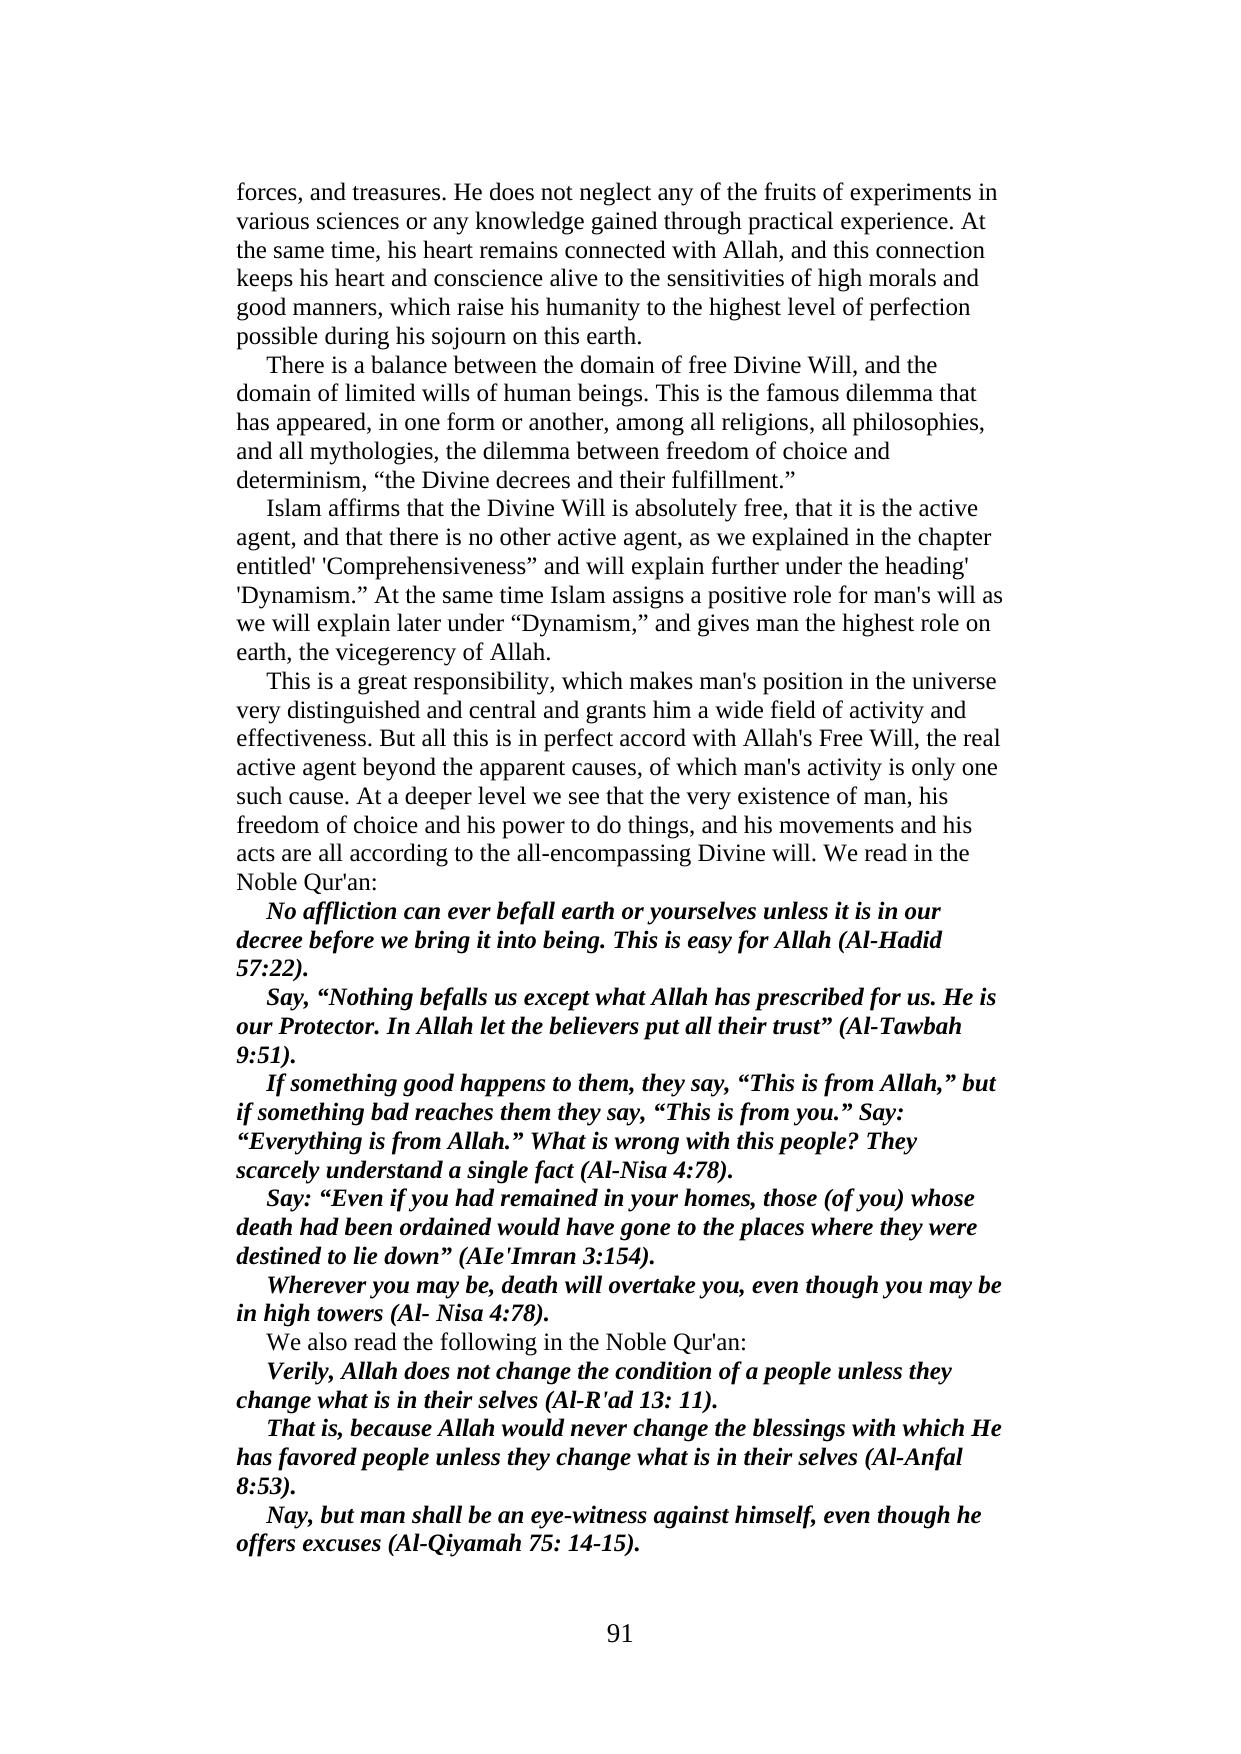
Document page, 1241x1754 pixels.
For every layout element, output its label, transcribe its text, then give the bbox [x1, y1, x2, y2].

text Wherever you may be, death will overtake you, even though you may be in high towers (Al- Nisa 4:78). [236, 1270, 1004, 1327]
text If something good happens to them, they say, “This is from Allah,” but if something bad reaches them they say, “This is from you.” Say: “Everything is from Allah.” What is wrong with this people? They scarcely understand a single fact (Al-Nisa 4:78). [236, 1068, 1004, 1183]
text We also read the following in the Noble Qur'an: [236, 1327, 1004, 1356]
text No affliction can ever befall earth or yourselves unless it is in our decree before we bring it into being. This is easy for Allah (Al-Hadid 57:22). [236, 896, 1004, 982]
text Say: “Even if you had remained in your homes, those (of you) whose death had been ordained would have gone to the places where they were destined to lie down” (AIe­'Imran 3:154). [236, 1183, 1004, 1270]
text That is, because Allah would never change the blessings with which He has favored people unless they change what is in their selves (Al-Anfal 8:53). [236, 1413, 1004, 1500]
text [236, 177, 1004, 350]
text Islam affirms that the Divine Will is absolutely free, that it is the active agent, and that there is no other active agent, as we explained in the chapter entitled' 'Comprehensiveness” and will explain further under the heading' 'Dynamism.” At the same time Islam assigns a positive role for man's will as we will explain later under “Dynamism,” and gives man the highest role on earth, the vicegeren­cy of Allah. [236, 493, 1004, 666]
text This is a great responsibility, which makes man's position in the universe very distinguished and central and grants him a wide field of activity and effectiveness. But all this is in perfect accord with Allah's Free Will, the real active agent beyond the apparent causes, of which man's activity is only one such cause. At a deeper level we see that the very existence of man, his freedom of choice and his power to do things, and his movements and his acts are all according to the all-encompassing Divine will. We read in the Noble Qur'an: [236, 666, 1004, 896]
text Nay, but man shall be an eye-witness against himself, even though he offers excuses (Al-Qiyamah 75: 14-15). [236, 1500, 1004, 1557]
text Say, “Nothing befalls us except what Allah has prescribed for us. He is our Protector. In Allah let the believers put all their trust” (Al-Tawbah 9:51). [236, 982, 1004, 1068]
text There is a balance between the domain of free Divine Will, and the domain of limited wills of human beings. This is the famous dilemma that has appeared, in one form or another, among all religions, all philosophies, and all mythologies, the dilemma between freedom of choice and determinism, “the Divine decrees and their fulfillment.” [236, 350, 1004, 493]
text Verily, Allah does not change the condition of a people unless they change what is in their selves (Al-R'ad 13: 11). [236, 1356, 1004, 1413]
